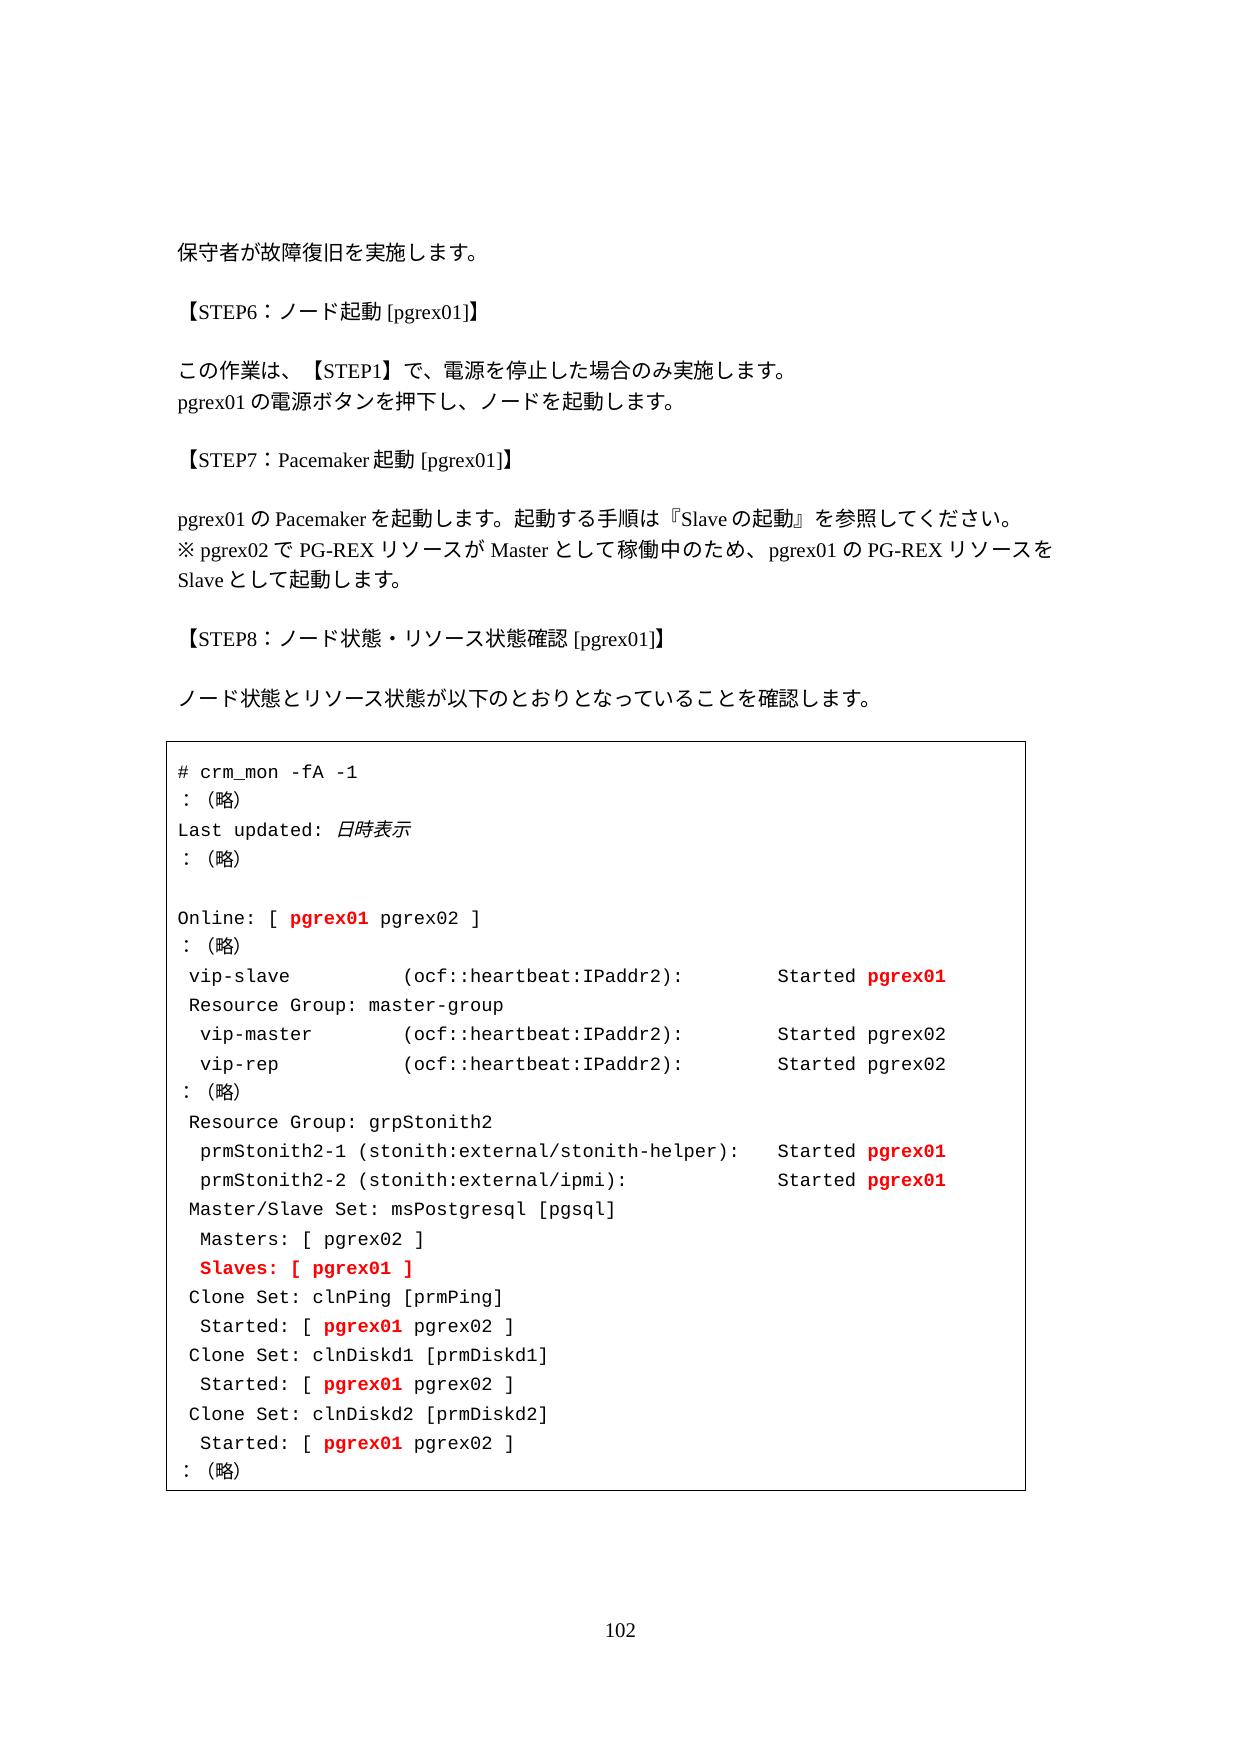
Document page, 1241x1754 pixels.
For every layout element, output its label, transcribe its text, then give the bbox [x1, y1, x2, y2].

text 【STEP6：ノード起動 [pgrex01]】 [177, 295, 1054, 326]
text この作業は、【STEP1】で、電源を停止した場合のみ実施します。 [177, 355, 1054, 385]
text pgrex01のPacemakerを起動します。起動する手順は『Slaveの起動』を参照してください。 [177, 503, 1054, 533]
text ※ pgrex02でPG-REXリソースがMasterとして稼働中のため、pgrex01のPG-REXリソースをSlaveとして起動します。 [177, 533, 1054, 593]
text 保守者が故障復旧を実施します。 [177, 236, 1054, 266]
text 【STEP7：Pacemaker起動 [pgrex01]】 [177, 444, 1054, 473]
table_header # crm_mon -fA -1 ：（略） Last updated: 日時表示 ：（略） Online: [ pgrex01 pgrex02 ] ：（略） vip-slave (ocf::heartbeat:IPaddr2): Started pgrex01 Resource Group: master-group vip-master (ocf::heartbeat:IPaddr2): Started pgrex02 vip-rep (ocf::heartbeat:IPaddr2): Started pgrex02 ：（略） Resource Group: grpStonith2 prmStonith2-1 (stonith:external/stonith-helper): Started pgrex01 prmStonith2-2 (stonith:external/ipmi): Started pgrex01 Master/Slave Set: msPostgresql [pgsql] Masters: [ pgrex02 ] Slaves: [ pgrex01 ] Clone Set: clnPing [prmPing] Started: [ pgrex01 pgrex02 ] Clone Set: clnDiskd1 [prmDiskd1] Started: [ pgrex01 pgrex02 ] Clone Set: clnDiskd2 [prmDiskd2] Started: [ pgrex01 pgrex02 ] ：（略） [167, 742, 1025, 1490]
text ノード状態とリソース状態が以下のとおりとなっていることを確認します。 [177, 682, 1054, 712]
text pgrex01の電源ボタンを押下し、ノードを起動します。 [177, 385, 1054, 415]
text 【STEP8：ノード状態・リソース状態確認 [pgrex01]】 [177, 622, 1054, 653]
